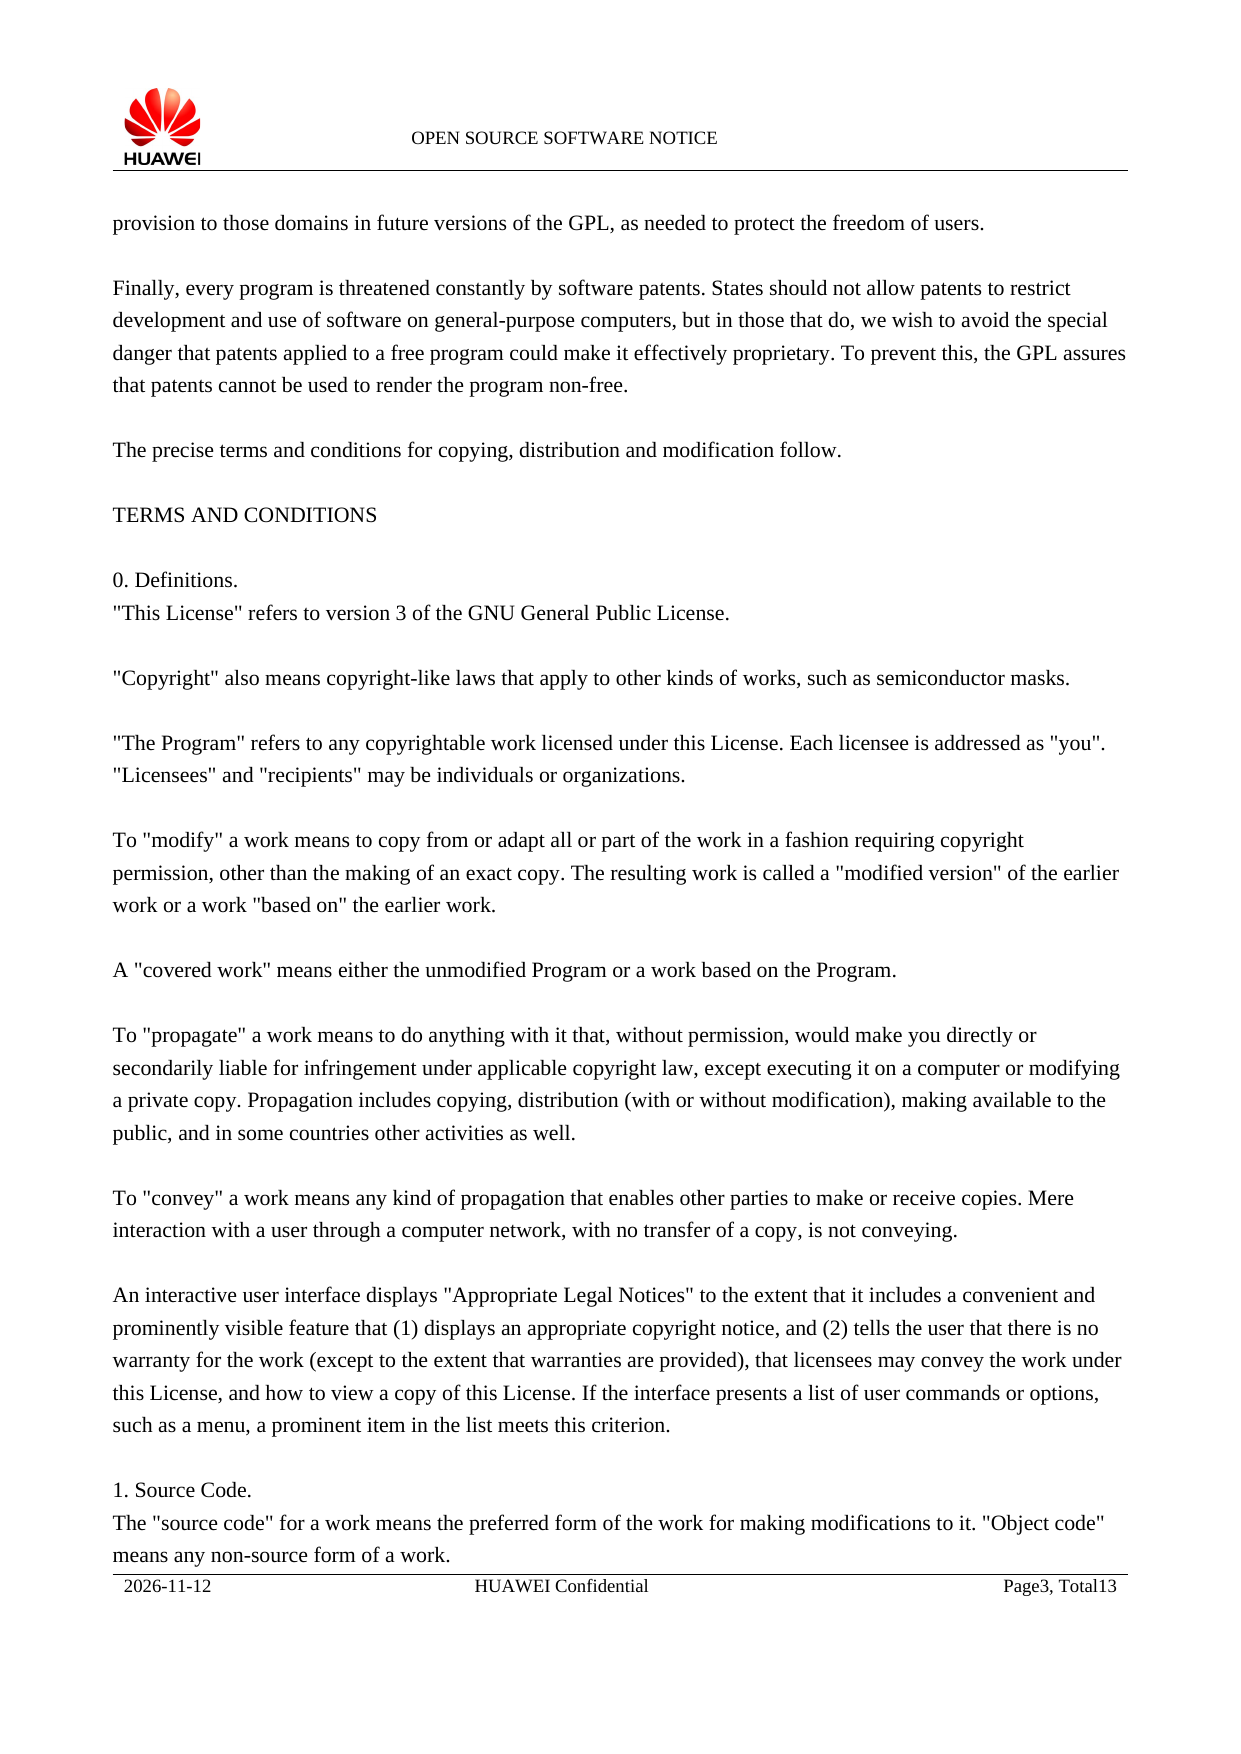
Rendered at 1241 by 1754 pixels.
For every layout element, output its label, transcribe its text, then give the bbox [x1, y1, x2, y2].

picture [124, 88, 201, 165]
